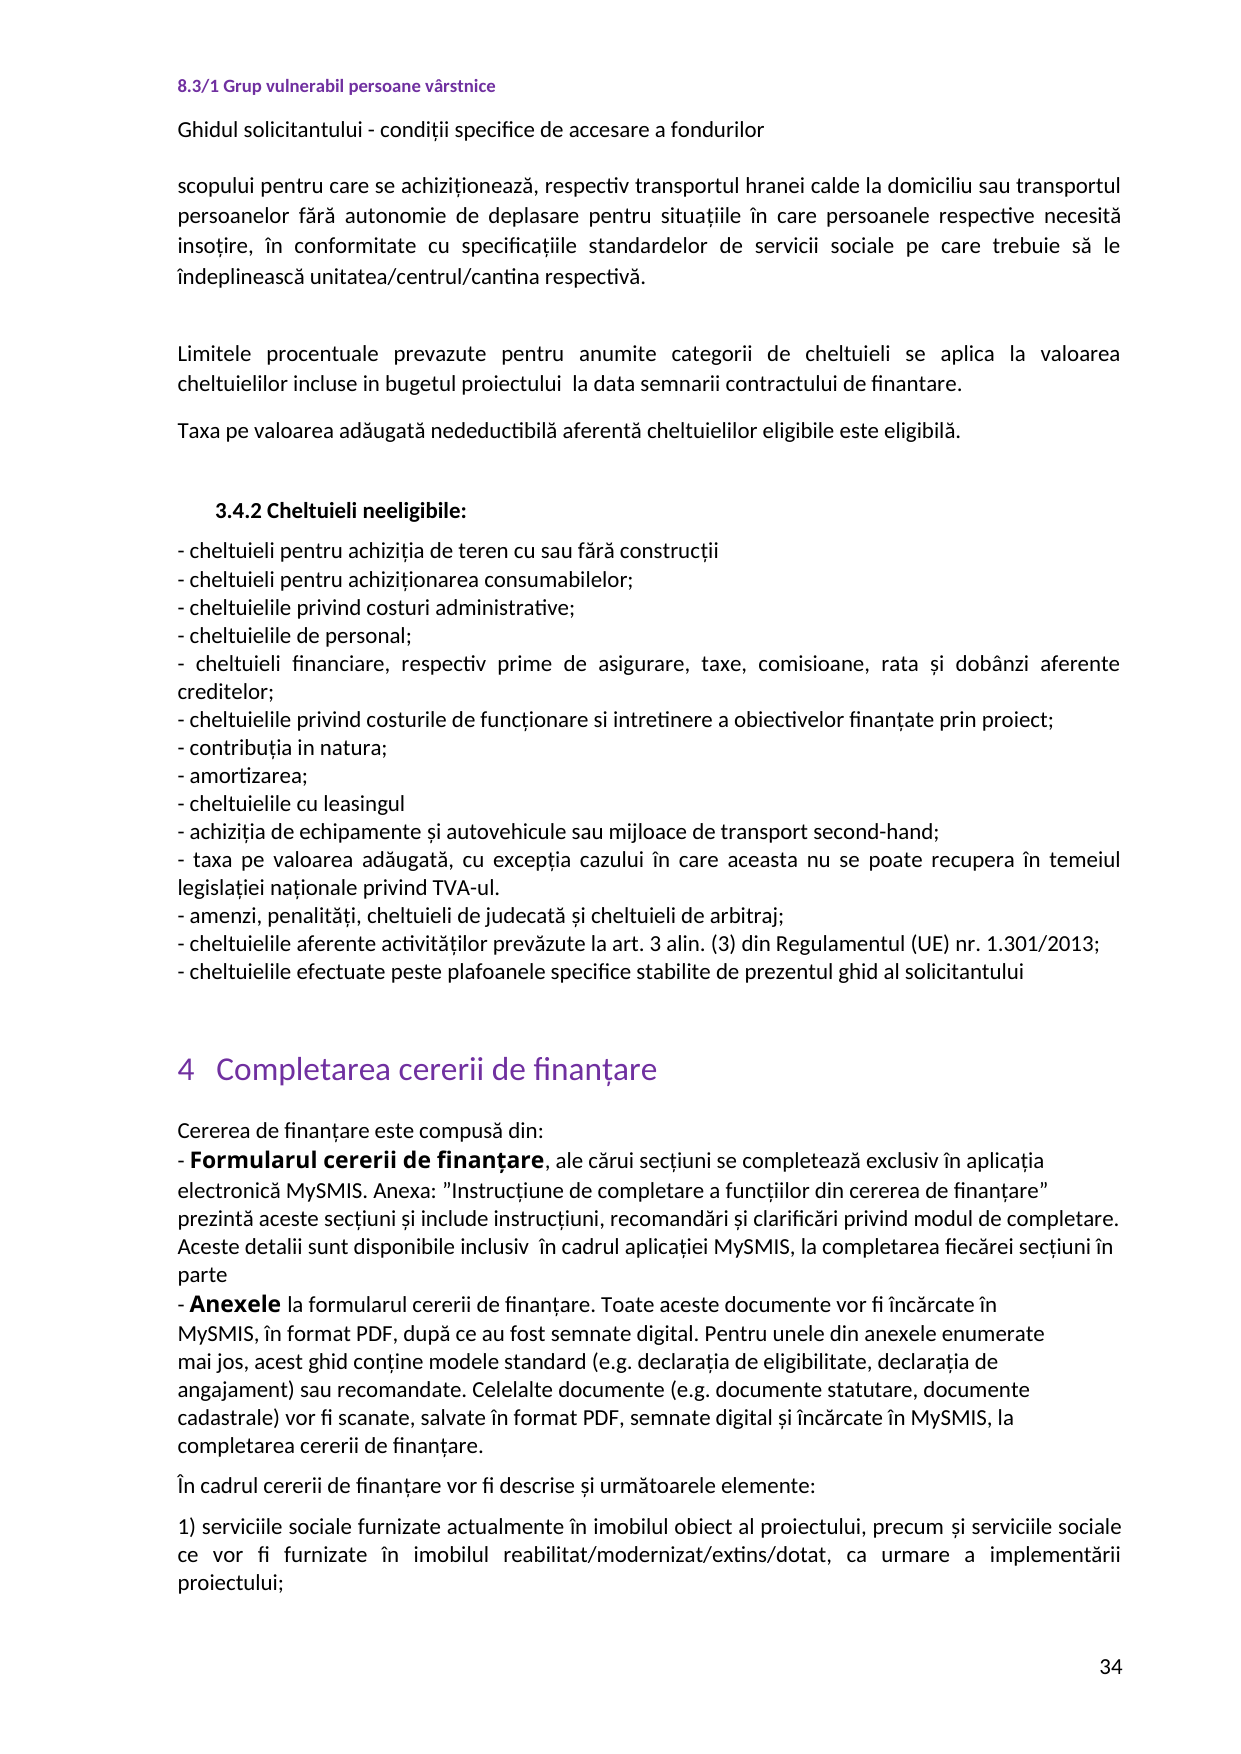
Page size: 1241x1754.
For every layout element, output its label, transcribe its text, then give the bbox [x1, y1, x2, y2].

subtitle Completarea cererii de finanțare [177, 1047, 1122, 1088]
text MySMIS, în format PDF, după ce au fost semnate digital. Pentru unele din anexele enumerate [177, 1319, 1122, 1347]
text Cererea de finanțare este compusă din: [177, 1116, 1122, 1144]
text angajament) sau recomandate. Celelalte documente (e.g. documente statutare, documente cadastrale) vor fi scanate, salvate în format PDF, semnate digital și încărcate în MySMIS, la completarea cererii de finanțare. [177, 1375, 1122, 1459]
text mai jos, acest ghid conține modele standard (e.g. declarația de eligibilitate, declarația de [177, 1347, 1122, 1375]
text - cheltuielile privind costuri administrative; [177, 593, 1122, 621]
text - amortizarea; [177, 761, 1122, 789]
text - contribuţia in natura; [177, 733, 1122, 761]
text - cheltuieli pentru achiziţionarea consumabilelor; [177, 565, 1122, 593]
text - Anexele la formularul cererii de finanțare. Toate aceste documente vor fi încărcate în [177, 1288, 1122, 1319]
text - cheltuielile aferente activităţilor prevăzute la art. 3 alin. (3) din Regulamentul (UE) nr. 1.301/2013; [177, 929, 1122, 957]
text - taxa pe valoarea adăugată, cu excepția cazului în care aceasta nu se poate recupera în temeiul legislației naționale privind TVA-ul. [177, 845, 1122, 901]
text - cheltuieli pentru achiziţia de teren cu sau fără construcţii [177, 537, 1122, 565]
text - cheltuieli financiare, respectiv prime de asigurare, taxe, comisioane, rata și dobânzi aferente creditelor; [177, 649, 1122, 705]
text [177, 171, 1122, 290]
text - cheltuielile efectuate peste plafoanele specifice stabilite de prezentul ghid al solicitantului [177, 957, 1122, 985]
text - cheltuielile cu leasingul [177, 789, 1122, 817]
text Taxa pe valoarea adăugată nedeductibilă aferentă cheltuielilor eligibile este eligibilă. [177, 416, 1122, 444]
text electronică MySMIS. Anexa: ”Instrucțiune de completare a funcțiilor din cererea de finanțare” prezintă aceste secțiuni și include instrucțiuni, recomandări și clarificări privind modul de completare. Aceste detalii sunt disponibile inclusiv în cadrul aplicației MySMIS, la completarea fiecărei secțiuni în parte [177, 1176, 1122, 1288]
text - Formularul cererii de finanțare, ale cărui secțiuni se completează exclusiv în aplicația [177, 1144, 1122, 1176]
text - amenzi, penalităţi, cheltuieli de judecată şi cheltuieli de arbitraj; [177, 901, 1122, 929]
list 3.4.2 Cheltuieli neeligibile: [215, 496, 1122, 524]
text În cadrul cererii de finanţare vor fi descrise şi următoarele elemente: [177, 1472, 1122, 1500]
text - cheltuielile de personal; [177, 621, 1122, 649]
text 1) serviciile sociale furnizate actualmente în imobilul obiect al proiectului, precum şi serviciile sociale ce vor fi furnizate în imobilul reabilitat/modernizat/extins/dotat, ca urmare a implementării proiectului; [177, 1512, 1122, 1596]
text - cheltuielile privind costurile de funcționare si intretinere a obiectivelor finanțate prin proiect; [177, 705, 1122, 733]
text - achiziţia de echipamente şi autovehicule sau mijloace de transport second-hand; [177, 817, 1122, 845]
text Limitele procentuale prevazute pentru anumite categorii de cheltuieli se aplica la valoarea cheltuielilor incluse in bugetul proiectului la data semnarii contractului de finantare. [177, 339, 1122, 397]
